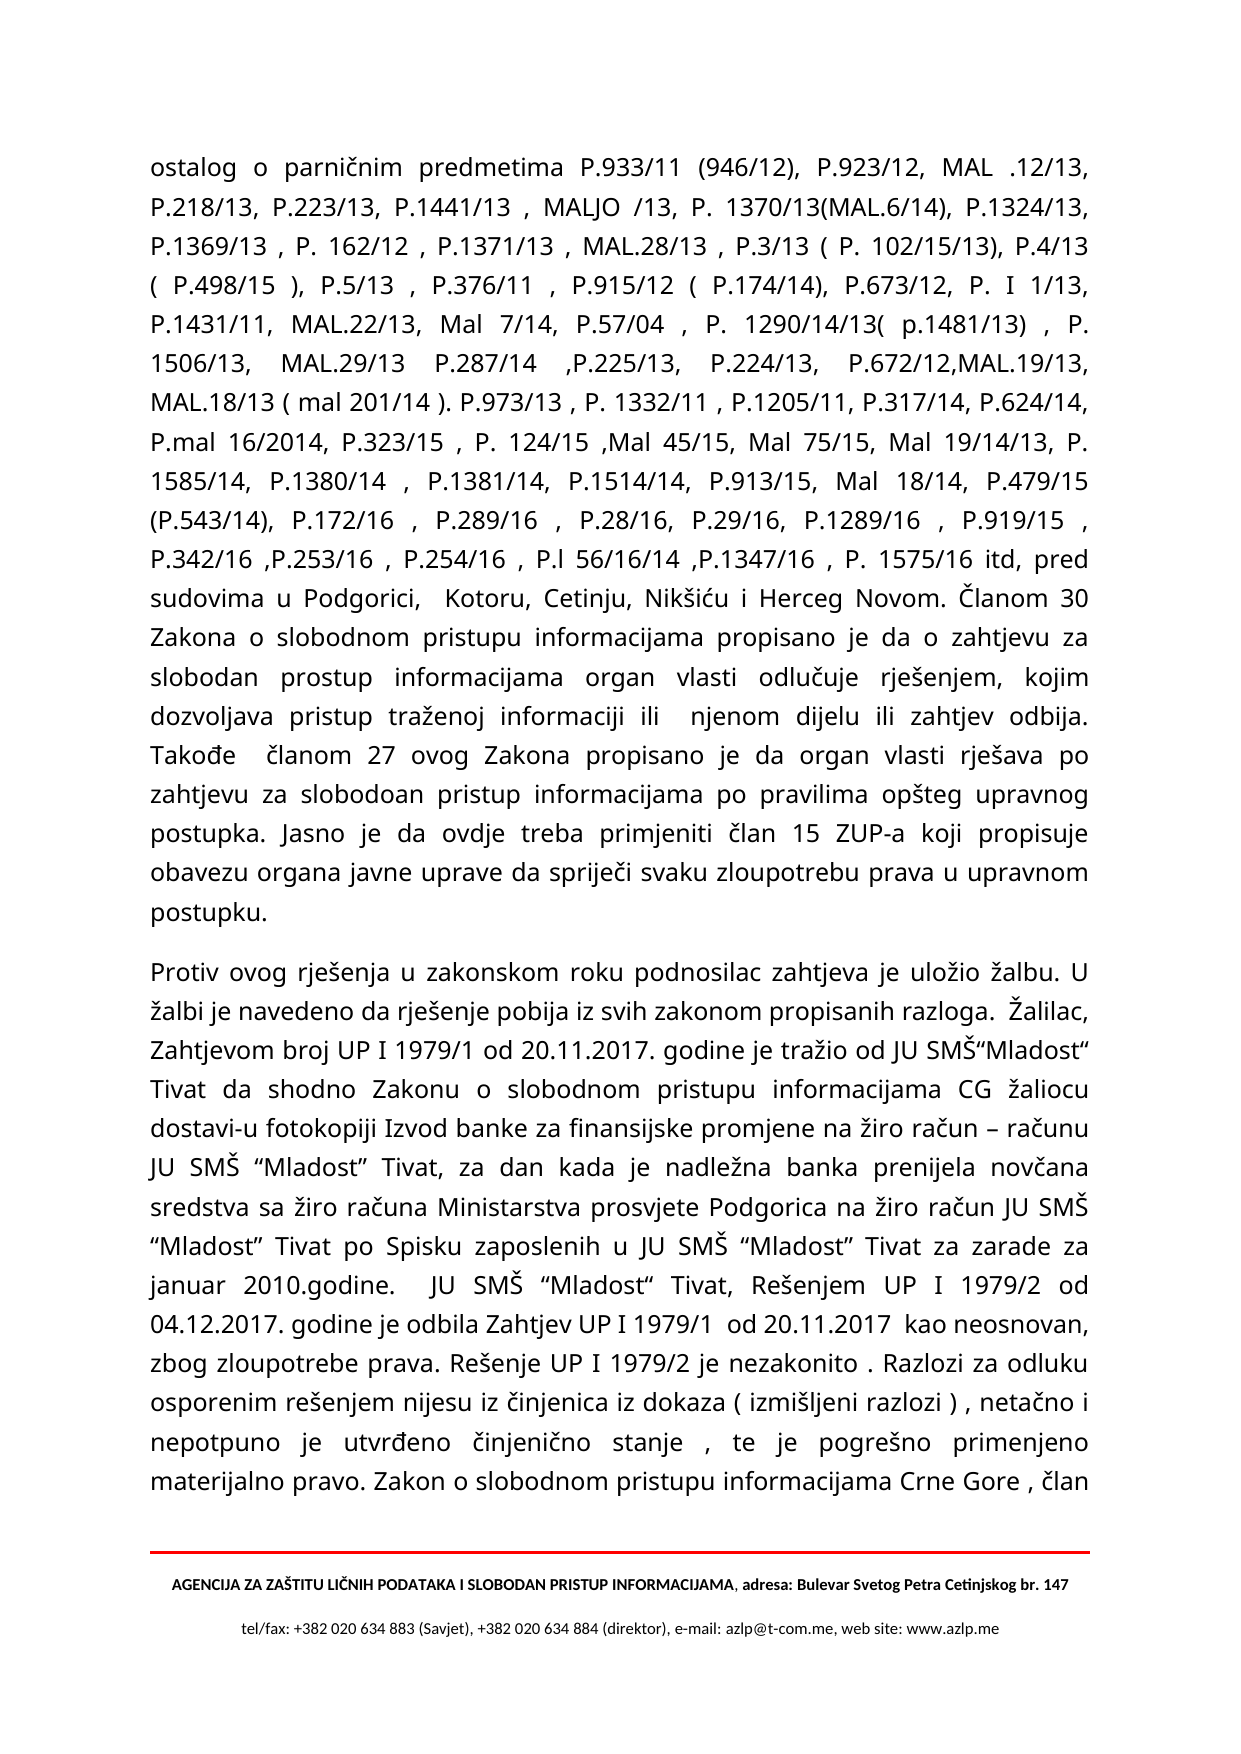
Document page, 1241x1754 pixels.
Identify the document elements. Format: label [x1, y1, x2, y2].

text [150, 150, 1090, 928]
text [150, 954, 1090, 1497]
